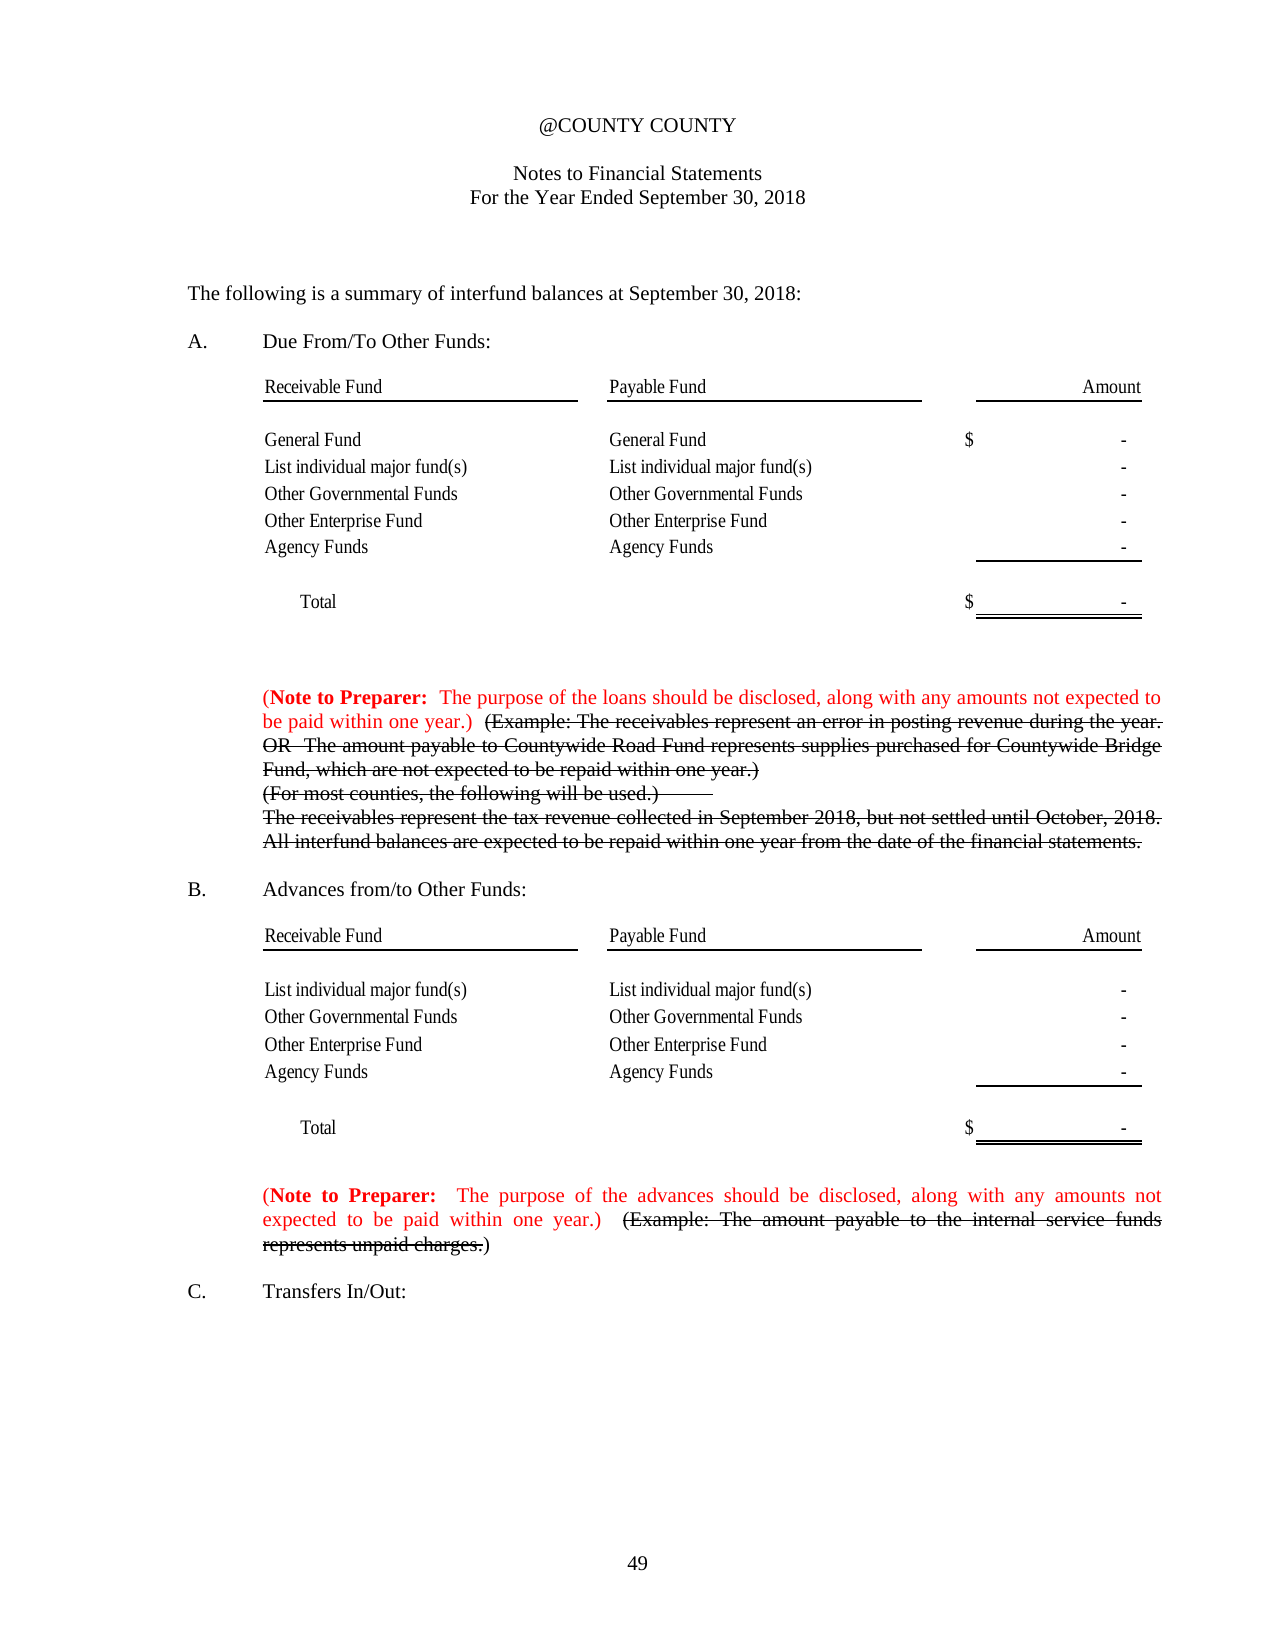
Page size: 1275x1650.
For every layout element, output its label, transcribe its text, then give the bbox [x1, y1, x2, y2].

list Due From/To Other Funds: [187, 329, 1162, 353]
text (Note to Preparer: The purpose of the loans should be disclosed, along with any amounts not expected to be paid within one year.) (Example: The receivables represent an error in posting revenue during the year. OR The amount payable to Countywide Road Fund represents supplies purchased for Countywide Bridge Fund, which are not expected to be repaid within one year.) [262, 747, 1162, 781]
text The receivables represent the tax revenue collected in September 2018, but not settled until October, 2018. All interfund balances are expected to be repaid within one year from the date of the financial statements. [262, 819, 1162, 853]
text (Note to Preparer: The purpose of the loans should be disclosed, along with any amounts not expected to be paid within one year.) (Example: The receivables represent an error in posting revenue during the year. OR The amount payable to Countywide Road Fund represents supplies purchased for Countywide Bridge Fund, which are not expected to be repaid within one year.) [262, 685, 1162, 746]
list Transfers In/Out: [187, 1279, 1162, 1303]
text (Note to Preparer: The purpose of the advances should be disclosed, along with any amounts not expected to be paid within one year.) (Example: The amount payable to the internal service funds represents unpaid charges.) [262, 1183, 1162, 1256]
text (For most counties, the following will be used.) [262, 781, 1162, 805]
text The following is a summary of interfund balances at September 30, 2018: [112, 281, 1162, 305]
list Advances from/to Other Funds: [187, 877, 1162, 901]
